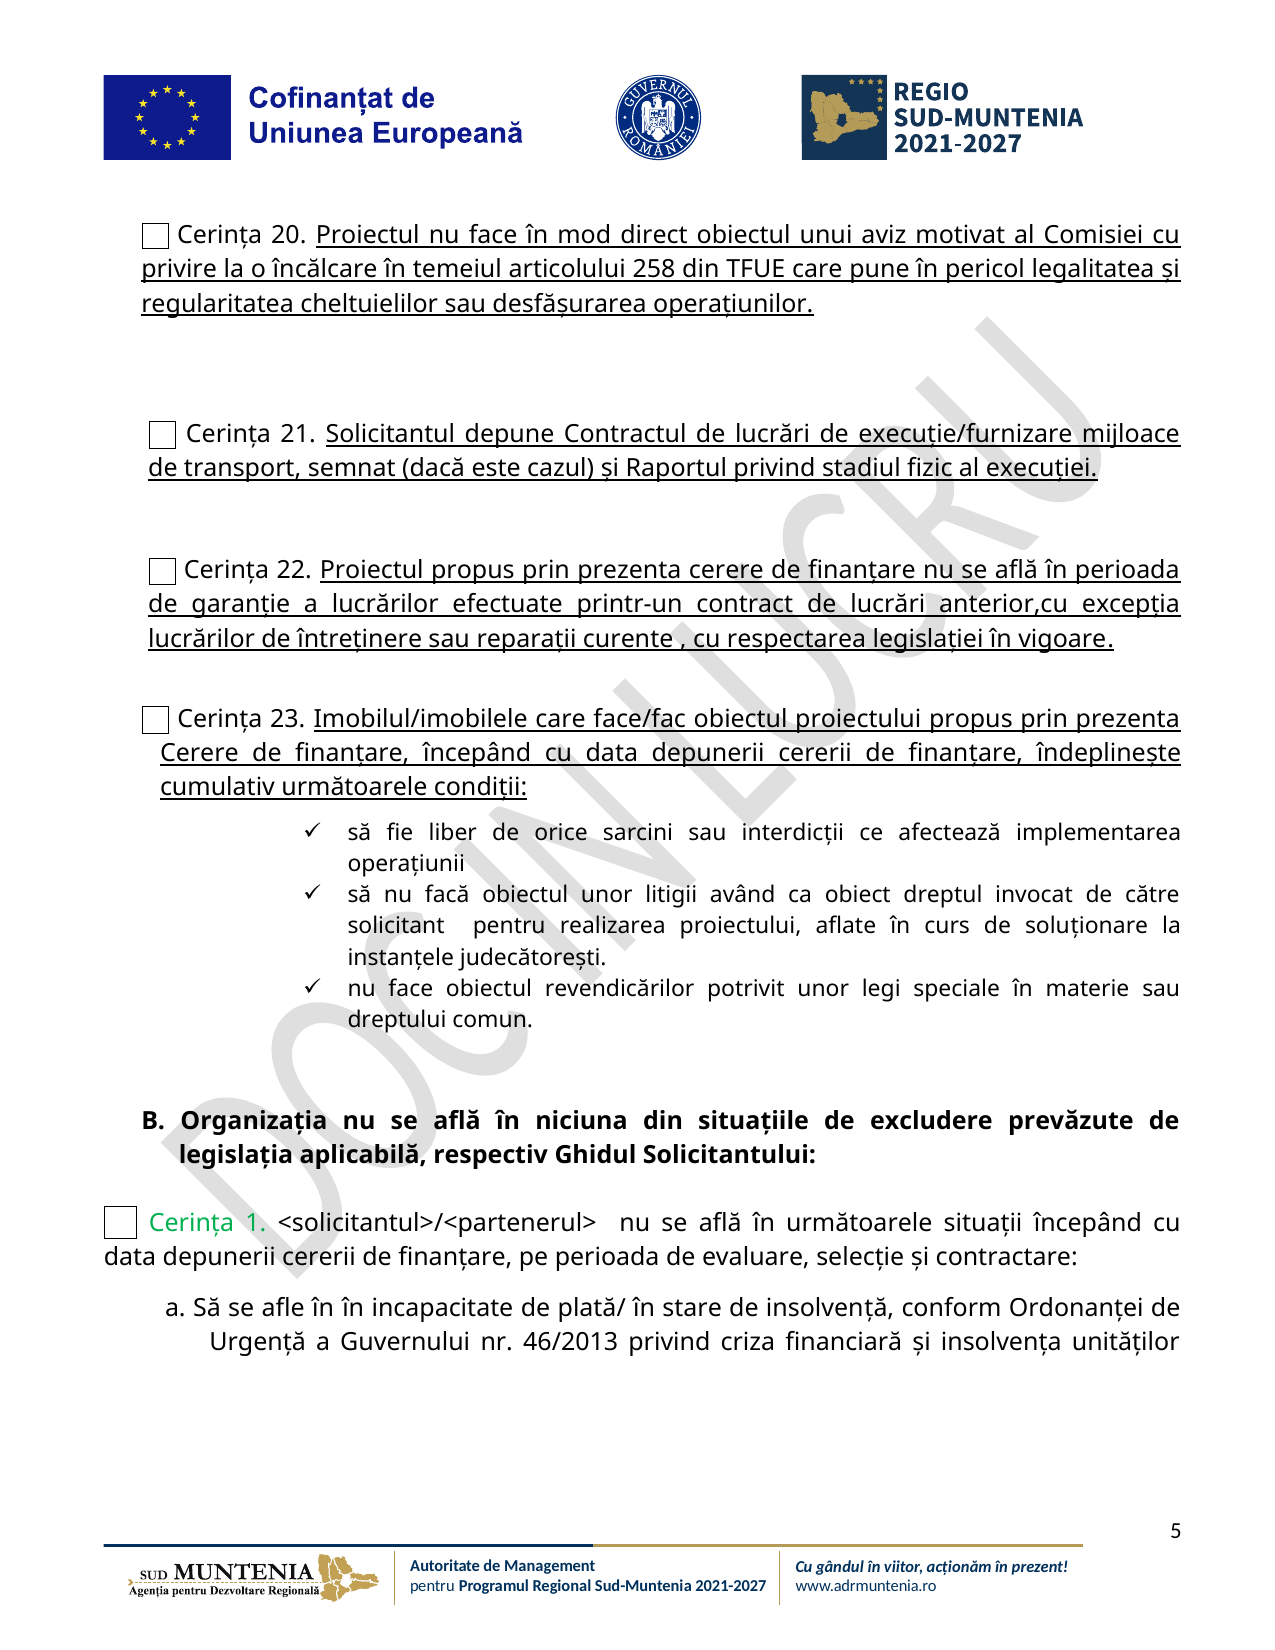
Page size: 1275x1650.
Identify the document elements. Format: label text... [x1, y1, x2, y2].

list Cerința 22. Proiectul propus prin prezenta cerere de finanțare nu se află în perioada de garanție a lucrărilor efectuate printr-un contract de lucrări anterior,cu excepția lucrărilor de întreținere sau reparații curente , cu respectarea legislației în vigoare. [148, 552, 1181, 615]
text Cerința 1. <solicitantul>/<partenerul> nu se află în următoarele situații începând cu data depunerii cererii de finanțare, pe perioada de evaluare, selecție și contractare: [103, 1204, 1181, 1273]
list B. Organizația nu se află în niciuna din situațiile de excludere prevăzute de legislația aplicabilă, respectiv Ghidul Solicitantului: [141, 1102, 1181, 1171]
list să nu facă obiectul unor litigii având ca obiect dreptul invocat de către solicitant pentru realizarea proiectului, aflate în curs de soluţionare la instanţele judecătoreşti. [303, 878, 1181, 972]
list să fie liber de orice sarcini sau interdicţii ce afectează implementarea operaţiunii [303, 816, 1181, 878]
list Cerința 21. Solicitantul depune Contractul de lucrări de execuție/furnizare mijloace de transport, semnat (dacă este cazul) și Raportul privind stadiul fizic al execuției. [148, 416, 1181, 484]
list nu face obiectul revendicărilor potrivit unor legi speciale în materie sau dreptului comun. [303, 972, 1181, 1034]
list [165, 1289, 1181, 1357]
list Cerința 23. Imobilul/imobilele care face/fac obiectul proiectului propus prin prezenta Cerere de finanţare, începând cu data depunerii cererii de finanţare, îndeplineşte cumulativ următoarele condiţii: [141, 701, 1181, 803]
list Cerința 22. Proiectul propus prin prezenta cerere de finanțare nu se află în perioada de garanție a lucrărilor efectuate printr-un contract de lucrări anterior,cu excepția lucrărilor de întreținere sau reparații curente , cu respectarea legislației în vigoare. [148, 617, 1181, 654]
list Cerința 20. Proiectul nu face în mod direct obiectul unui aviz motivat al Comisiei cu privire la o încălcare în temeiul articolului 258 din TFUE care pune în pericol legalitatea și regularitatea cheltuielilor sau desfășurarea operațiunilor. [141, 282, 1181, 319]
list Cerința 20. Proiectul nu face în mod direct obiectul unui aviz motivat al Comisiei cu privire la o încălcare în temeiul articolului 258 din TFUE care pune în pericol legalitatea și regularitatea cheltuielilor sau desfășurarea operațiunilor. [141, 217, 1181, 280]
